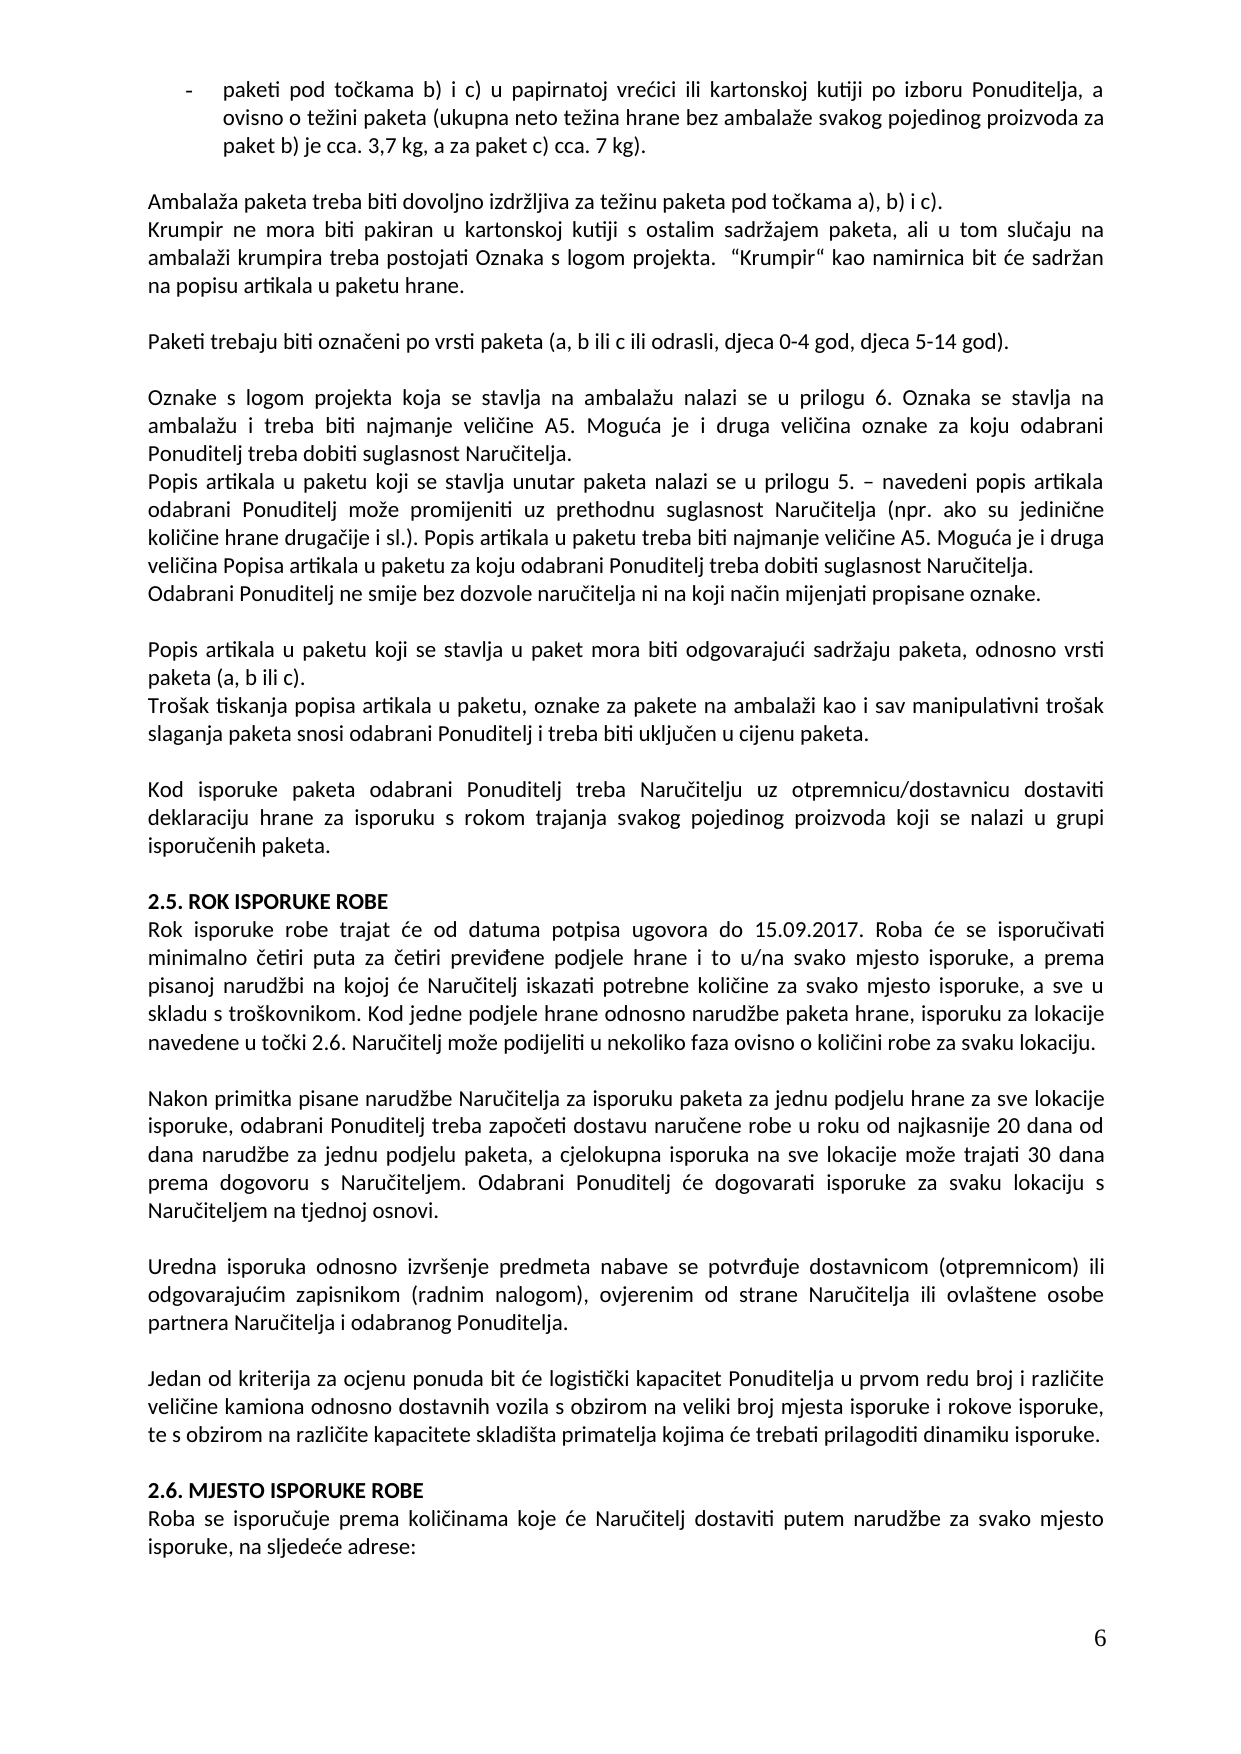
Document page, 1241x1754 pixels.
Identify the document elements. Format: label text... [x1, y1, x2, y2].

list Jedan od kriterija za ocjenu ponuda bit će logistički kapacitet Ponuditelja u prvom redu broj i različite veličine kamiona odnosno dostavnih vozila s obzirom na veliki broj mjesta isporuke i rokove isporuke, te s obzirom na različite kapacitete skladišta primatelja kojima će trebati prilagoditi dinamiku isporuke. [148, 1364, 1106, 1448]
text Odabrani Ponuditelj ne smije bez dozvole naručitelja ni na koji način mijenjati propisane oznake. [148, 579, 1106, 607]
text 2.6. MJESTO ISPORUKE ROBE [148, 1476, 1106, 1504]
list Uredna isporuka odnosno izvršenje predmeta nabave se potvrđuje dostavnicom (otpremnicom) ili odgovarajućim zapisnikom (radnim nalogom), ovjerenim od strane Naručitelja ili ovlaštene osobe partnera Naručitelja i odabranog Ponuditelja. [148, 1252, 1106, 1336]
text Rok isporuke robe trajat će od datuma potpisa ugovora do 15.09.2017. Roba će se isporučivati minimalno četiri puta za četiri previđene podjele hrane i to u/na svako mjesto isporuke, a prema pisanoj narudžbi na kojoj će Naručitelj iskazati potrebne količine za svako mjesto isporuke, a sve u skladu s troškovnikom. Kod jedne podjele hrane odnosno narudžbe paketa hrane, isporuku za lokacije navedene u točki 2.6. Naručitelj može podijeliti u nekoliko faza ovisno o količini robe za svaku lokaciju. [148, 916, 1106, 1056]
text Oznake s logom projekta koja se stavlja na ambalažu nalazi se u prilogu 6. Oznaka se stavlja na ambalažu i treba biti najmanje veličine A5. Moguća je i druga veličina oznake za koju odabrani Ponuditelj treba dobiti suglasnost Naručitelja. [148, 383, 1106, 467]
text Paketi trebaju biti označeni po vrsti paketa (a, b ili c ili odrasli, djeca 0-4 god, djeca 5-14 god). [148, 327, 1106, 355]
text Roba se isporučuje prema količinama koje će Naručitelj dostaviti putem narudžbe za svako mjesto isporuke, na sljedeće adrese: [148, 1504, 1106, 1560]
text 2.5. ROK ISPORUKE ROBE [148, 887, 1106, 916]
text Ambalaža paketa treba biti dovoljno izdržljiva za težinu paketa pod točkama a), b) i c). [148, 187, 1106, 215]
text Trošak tiskanja popisa artikala u paketu, oznake za pakete na ambalaži kao i sav manipulativni trošak slaganja paketa snosi odabrani Ponuditelj i treba biti uključen u cijenu paketa. [148, 691, 1106, 747]
list Nakon primitka pisane narudžbe Naručitelja za isporuku paketa za jednu podjelu hrane za sve lokacije isporuke, odabrani Ponuditelj treba započeti dostavu naručene robe u roku od najkasnije 20 dana od dana narudžbe za jednu podjelu paketa, a cjelokupna isporuka na sve lokacije može trajati 30 dana prema dogovoru s Naručiteljem. Odabrani Ponuditelj će dogovarati isporuke za svaku lokaciju s Naručiteljem na tjednoj osnovi. [148, 1084, 1106, 1224]
text Krumpir ne mora biti pakiran u kartonskoj kutiji s ostalim sadržajem paketa, ali u tom slučaju na ambalaži krumpira treba postojati Oznaka s logom projekta. “Krumpir“ kao namirnica bit će sadržan na popisu artikala u paketu hrane. [148, 215, 1106, 299]
text Popis artikala u paketu koji se stavlja unutar paketa nalazi se u prilogu 5. – navedeni popis artikala odabrani Ponuditelj može promijeniti uz prethodnu suglasnost Naručitelja (npr. ako su jedinične količine hrane drugačije i sl.). Popis artikala u paketu treba biti najmanje veličine A5. Moguća je i druga veličina Popisa artikala u paketu za koju odabrani Ponuditelj treba dobiti suglasnost Naručitelja. [148, 467, 1106, 579]
text Popis artikala u paketu koji se stavlja u paket mora biti odgovarajući sadržaju paketa, odnosno vrsti paketa (a, b ili c). [148, 635, 1106, 691]
text Kod isporuke paketa odabrani Ponuditelj treba Naručitelju uz otpremnicu/dostavnicu dostaviti deklaraciju hrane za isporuku s rokom trajanja svakog pojedinog proizvoda koji se nalazi u grupi isporučenih paketa. [148, 775, 1106, 859]
list paketi pod točkama b) i c) u papirnatoj vrećici ili kartonskoj kutiji po izboru Ponuditelja, a ovisno o težini paketa (ukupna neto težina hrane bez ambalaže svakog pojedinog proizvoda za paket b) je cca. 3,7 kg, a za paket c) cca. 7 kg). [185, 75, 1106, 159]
